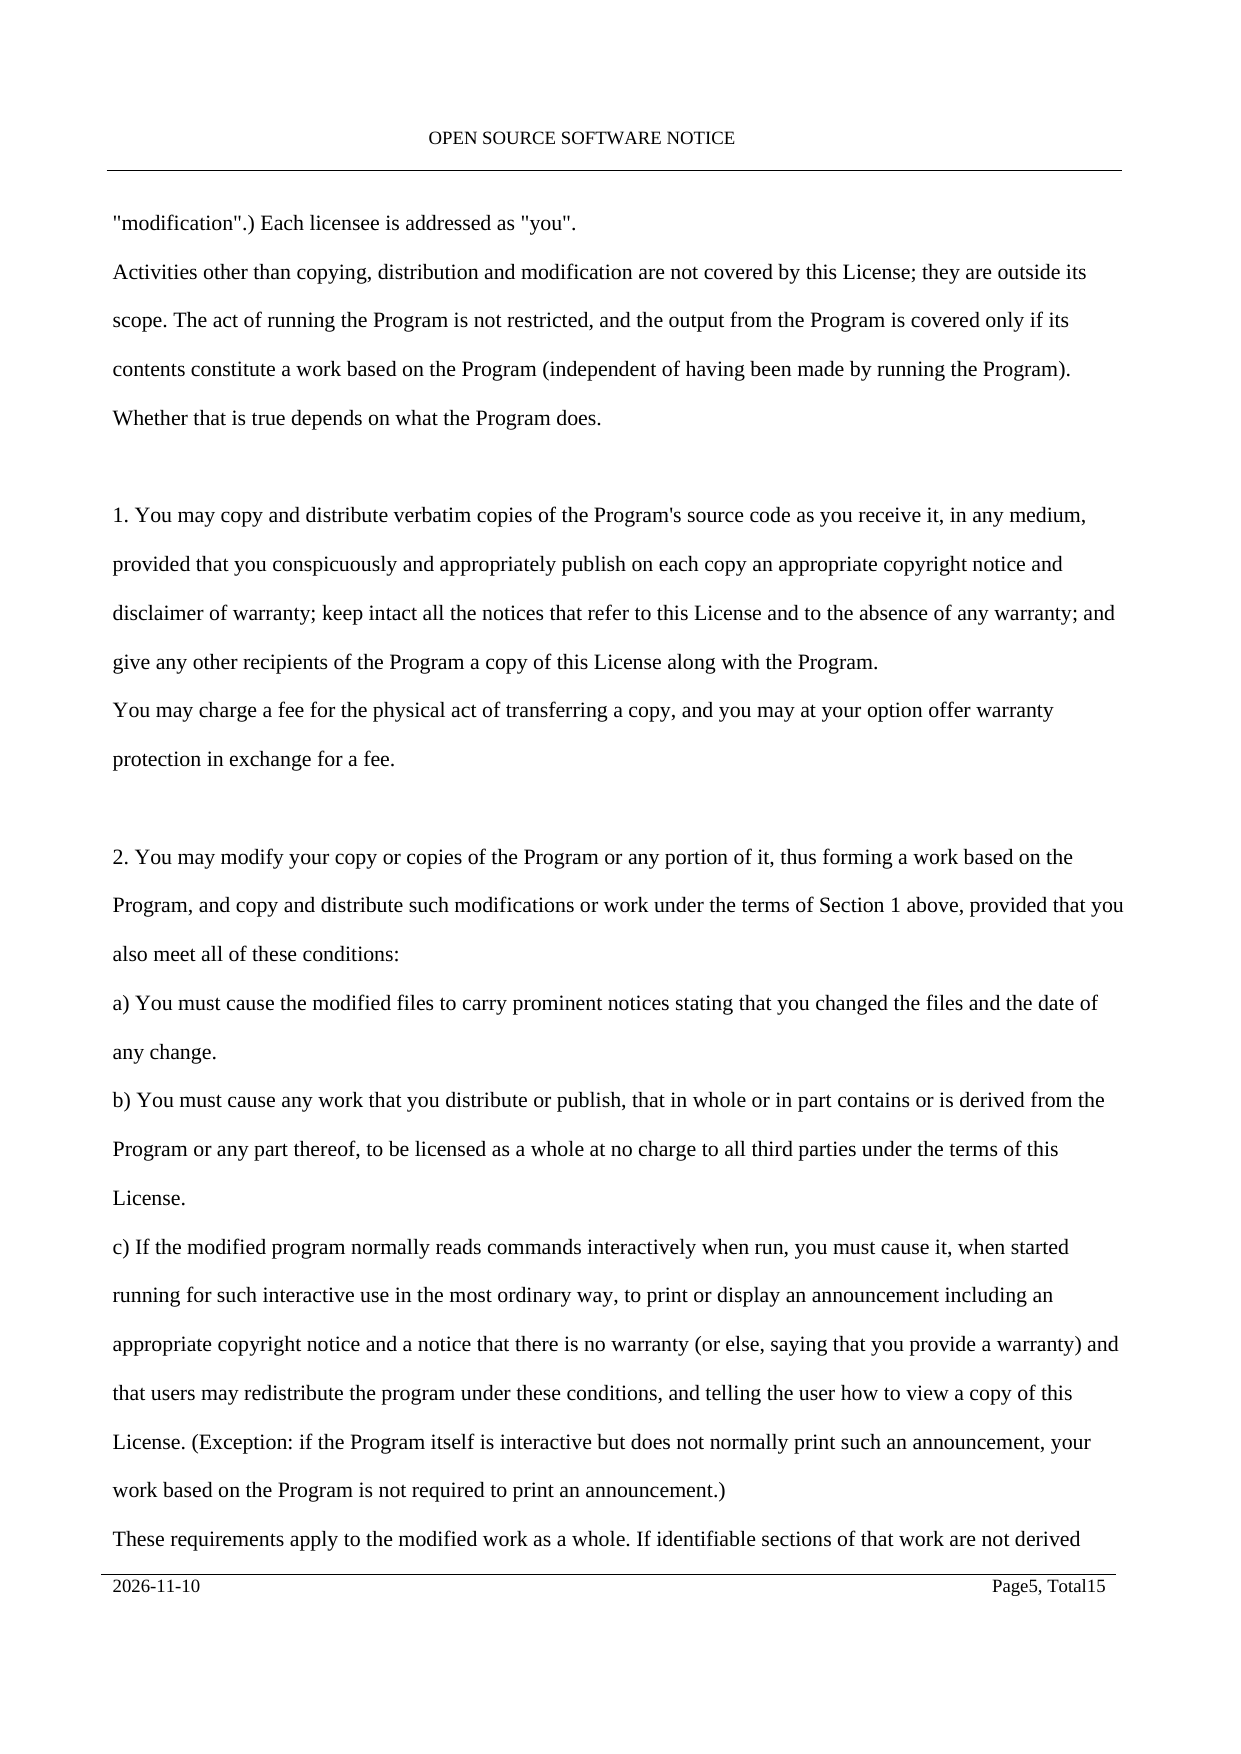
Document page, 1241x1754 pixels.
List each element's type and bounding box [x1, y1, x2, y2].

text [112, 206, 1128, 1555]
